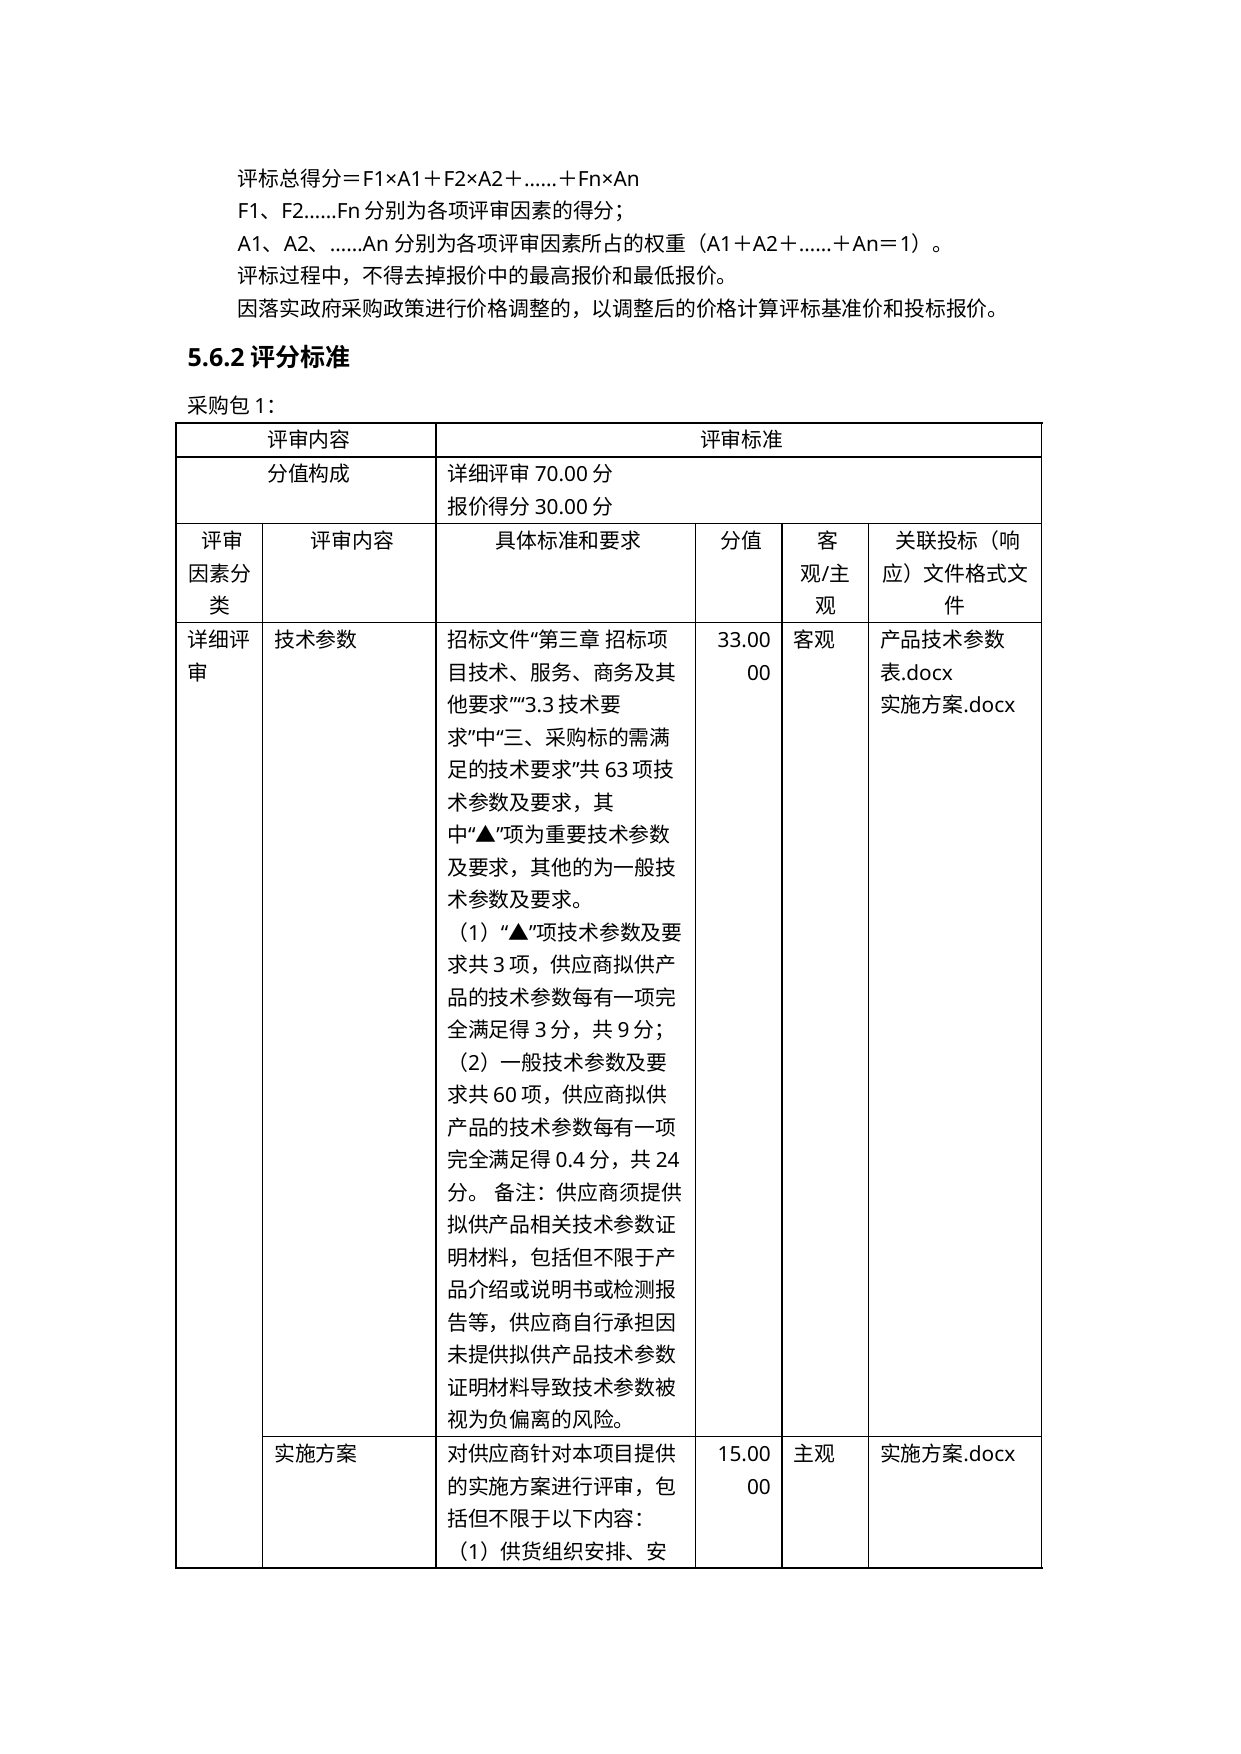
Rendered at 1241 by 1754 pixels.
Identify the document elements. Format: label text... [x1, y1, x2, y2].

table_header 评审内容 [177, 424, 435, 456]
table_cell 关联投标（响应）文件格式文件 [869, 524, 1041, 622]
text A1、A2、……An 分别为各项评审因素所占的权重（A1＋A2＋……＋An＝1）。 [187, 227, 1053, 259]
table_cell 主观 [783, 1437, 868, 1567]
table_cell 15.0000 [696, 1437, 781, 1567]
table_cell 评审内容 [263, 524, 435, 622]
table_cell 评审因素分类 [177, 524, 262, 622]
text 评标总得分＝F1×A1＋F2×A2＋……＋Fn×An [187, 162, 1053, 194]
table_cell 客观/主观 [783, 524, 868, 622]
table_cell 分值构成 [177, 458, 435, 523]
text F1、F2……Fn分别为各项评审因素的得分； [187, 194, 1053, 227]
text 因落实政府采购政策进行价格调整的，以调整后的价格计算评标基准价和投标报价。 [187, 292, 1053, 324]
table_header 评审标准 [437, 424, 1041, 456]
table_cell 33.0000 [696, 623, 781, 1436]
table_cell 实施方案.docx [869, 1437, 1041, 1567]
table_cell 具体标准和要求 [437, 524, 695, 622]
table_cell 产品技术参数表.docx 实施方案.docx [869, 623, 1041, 1436]
table_cell 分值 [696, 524, 781, 622]
table_cell 技术参数 [263, 623, 435, 1436]
table_cell 详细评审 [177, 623, 262, 1567]
table_cell 详细评审70.00分 报价得分30.00分 [437, 458, 1041, 523]
text 5.6.2评分标准 [187, 324, 1053, 389]
table_cell 招标文件“第三章 招标项目技术、服务、商务及其他要求”“3.3技术要求”中“三、采购标的需满足的技术要求”共63项技术参数及要求，其中“▲”项为重要技术参数及要求，其他的为一般技术参数及要求。（1）“▲”项技术参数及要求共3项，供应商拟供产品的技术参数每有一项完全满足得3分，共9分；（2）一般技术参数及要求共60项，供应商拟供产品的技术参数每有一项完全满足得0.4分，共24分。 备注：供应商须提供拟供产品相关技术参数证明材料，包括但不限于产品介绍或说明书或检测报告等，供应商自行承担因未提供拟供产品技术参数证明材料导致技术参数被视为负偏离的风险。 [437, 623, 695, 1436]
text 评标过程中，不得去掉报价中的最高报价和最低报价。 [187, 259, 1053, 292]
text 采购包1： [187, 389, 1053, 422]
table_cell 实施方案 [263, 1437, 435, 1567]
table_cell 客观 [783, 623, 868, 1436]
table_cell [437, 1437, 695, 1567]
